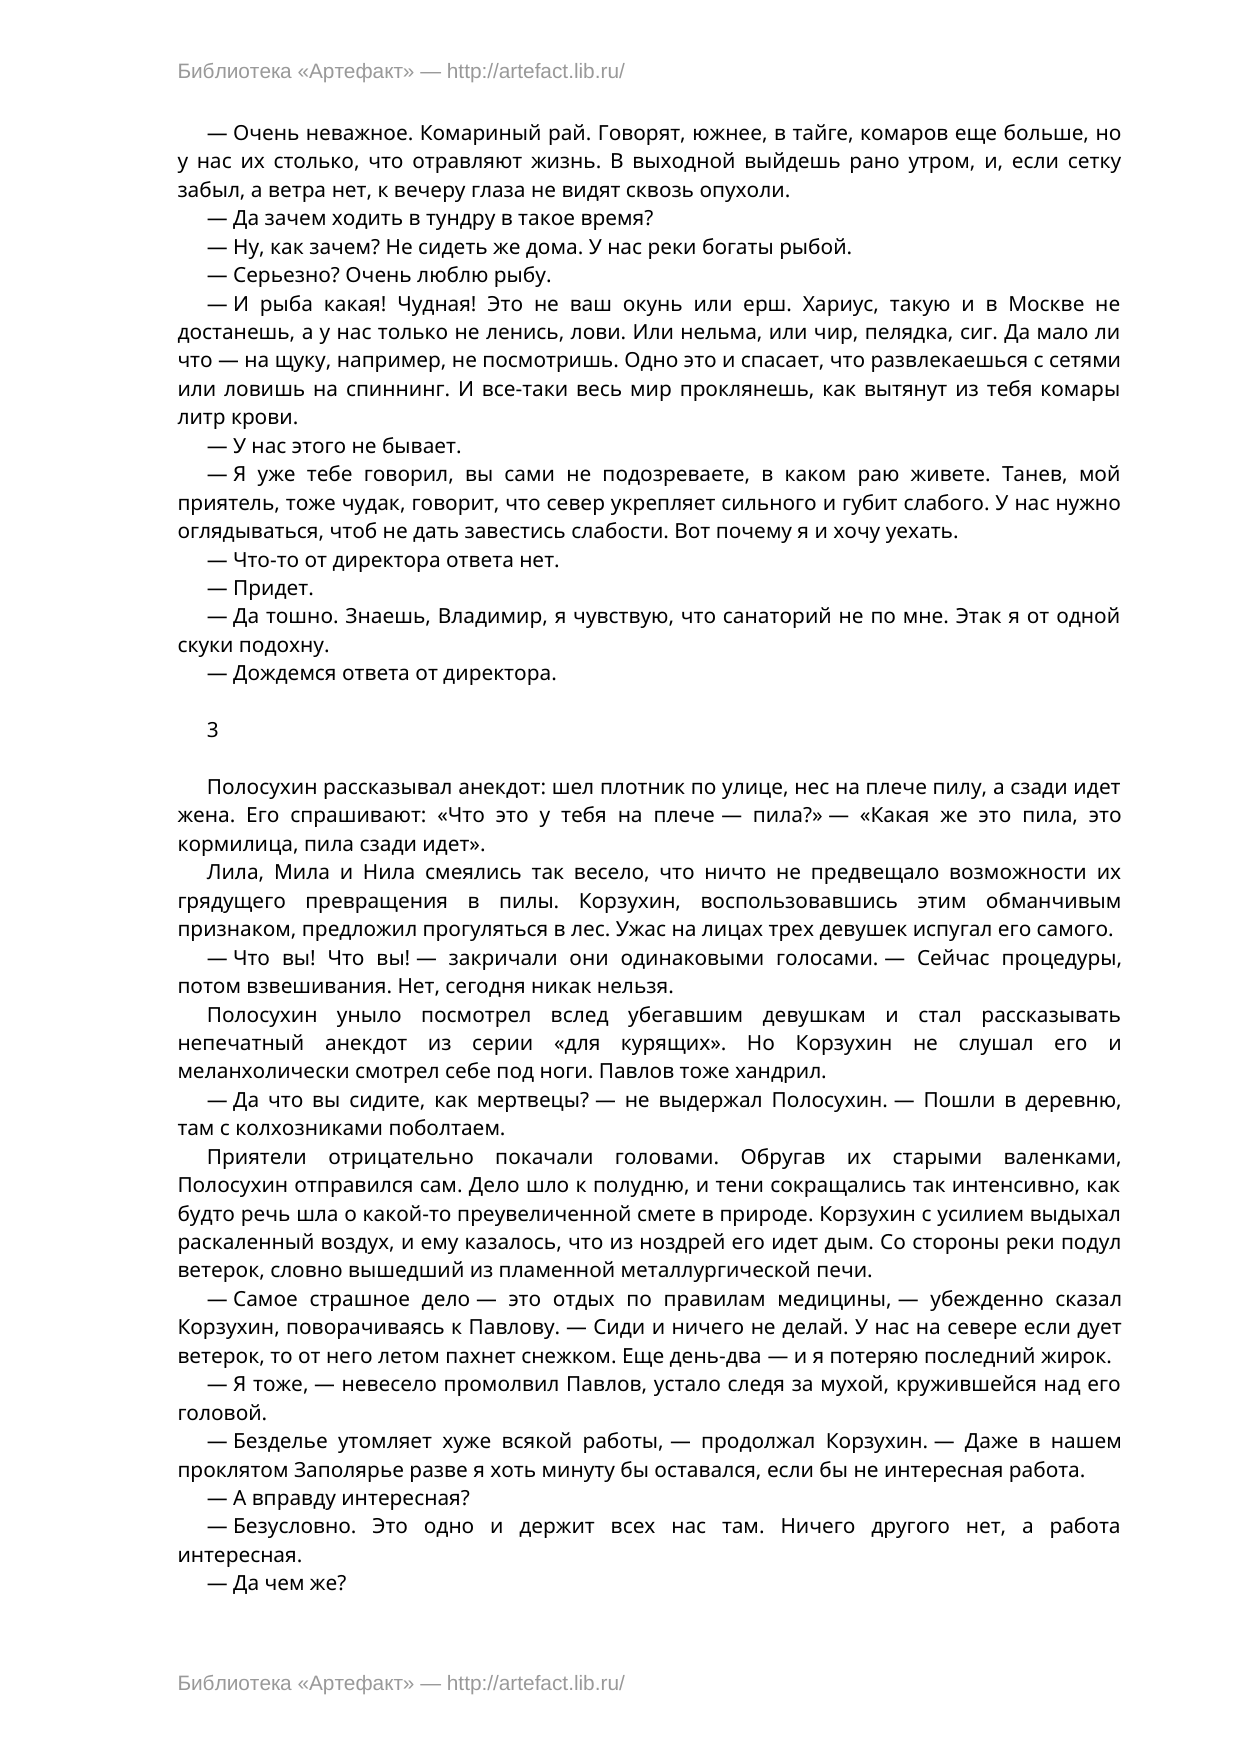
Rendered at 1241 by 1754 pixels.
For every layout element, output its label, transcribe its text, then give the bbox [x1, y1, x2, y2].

text — Да чем же? [177, 1568, 1122, 1597]
text — Ну, как зачем? Не сидеть же дома. У нас реки богаты рыбой. [177, 232, 1122, 260]
text Полосухин уныло посмотрел вслед убегавшим девушкам и стал рассказывать непечатный анекдот из серии «для курящих». Но Корзухин не слушал его и меланхолически смотрел себе под ноги. Павлов тоже хандрил. [177, 1000, 1122, 1085]
text — У нас этого не бывает. [177, 431, 1122, 459]
text — А вправду интересная? [177, 1483, 1122, 1512]
subtitle 3 [177, 715, 1122, 744]
text Лила, Мила и Нила смеялись так весело, что ничто не предвещало возможности их грядущего превращения в пилы. Корзухин, воспользовавшись этим обманчивым признаком, предложил прогуляться в лес. Ужас на лицах трех девушек испугал его самого. [177, 857, 1122, 943]
text — Серьезно? Очень люблю рыбу. [177, 260, 1122, 289]
text — Да тошно. Знаешь, Владимир, я чувствую, что санаторий не по мне. Этак я от одной скуки подохну. [177, 602, 1122, 658]
text — Безделье утомляет хуже всякой работы, — продолжал Корзухин. — Даже в нашем проклятом Заполярье разве я хоть минуту бы оставался, если бы не интересная работа. [177, 1426, 1122, 1483]
text — Что-то от директора ответа нет. [177, 545, 1122, 573]
text — Безусловно. Это одно и держит всех нас там. Ничего другого нет, а работа интересная. [177, 1512, 1122, 1568]
text — Да зачем ходить в тундру в такое время? [177, 203, 1122, 232]
text — Я тоже, — невесело промолвил Павлов, устало следя за мухой, кружившейся над его головой. [177, 1369, 1122, 1426]
text — Я уже тебе говорил, вы сами не подозреваете, в каком раю живете. Танев, мой приятель, тоже чудак, говорит, что север укрепляет сильного и губит слабого. У нас нужно оглядываться, чтоб не дать завестись слабости. Вот почему я и хочу уехать. [177, 459, 1122, 545]
text Полосухин рассказывал анекдот: шел плотник по улице, нес на плече пилу, а сзади идет жена. Его спрашивают: «Что это у тебя на плече — пила?» — «Какая же это пила, это кормилица, пила сзади идет». [177, 772, 1122, 857]
text Приятели отрицательно покачали головами. Обругав их старыми валенками, Полосухин отправился сам. Дело шло к полудню, и тени сокращались так интенсивно, как будто речь шла о какой-то преувеличенной смете в природе. Корзухин с усилием выдыхал раскаленный воздух, и ему казалось, что из ноздрей его идет дым. Со стороны реки подул ветерок, словно вышедший из пламенной металлургической печи. [177, 1142, 1122, 1284]
text — Да что вы сидите, как мертвецы? — не выдержал Полосухин. — Пошли в деревню, там с колхозниками поболтаем. [177, 1085, 1122, 1142]
text — Придет. [177, 573, 1122, 602]
text — Очень неважное. Комариный рай. Говорят, южнее, в тайге, комаров еще больше, но у нас их столько, что отравляют жизнь. В выходной выйдешь рано утром, и, если сетку забыл, а ветра нет, к вечеру глаза не видят сквозь опухоли. [177, 118, 1122, 203]
text — Самое страшное дело — это отдых по правилам медицины, — убежденно сказал Корзухин, поворачиваясь к Павлову. — Сиди и ничего не делай. У нас на севере если дует ветерок, то от него летом пахнет снежком. Еще день-два — и я потеряю последний жирок. [177, 1284, 1122, 1369]
text — Что вы! Что вы! — закричали они одинаковыми голосами. — Сейчас процедуры, потом взвешивания. Нет, сегодня никак нельзя. [177, 943, 1122, 1000]
text — И рыба какая! Чудная! Это не ваш окунь или ерш. Хариус, такую и в Москве не достанешь, а у нас только не ленись, лови. Или нельма, или чир, пелядка, сиг. Да мало ли что — на щуку, например, не посмотришь. Одно это и спасает, что развлекаешься с сетями или ловишь на спиннинг. И все-таки весь мир проклянешь, как вытянут из тебя комары литр крови. [177, 289, 1122, 431]
text — Дождемся ответа от директора. [177, 658, 1122, 687]
